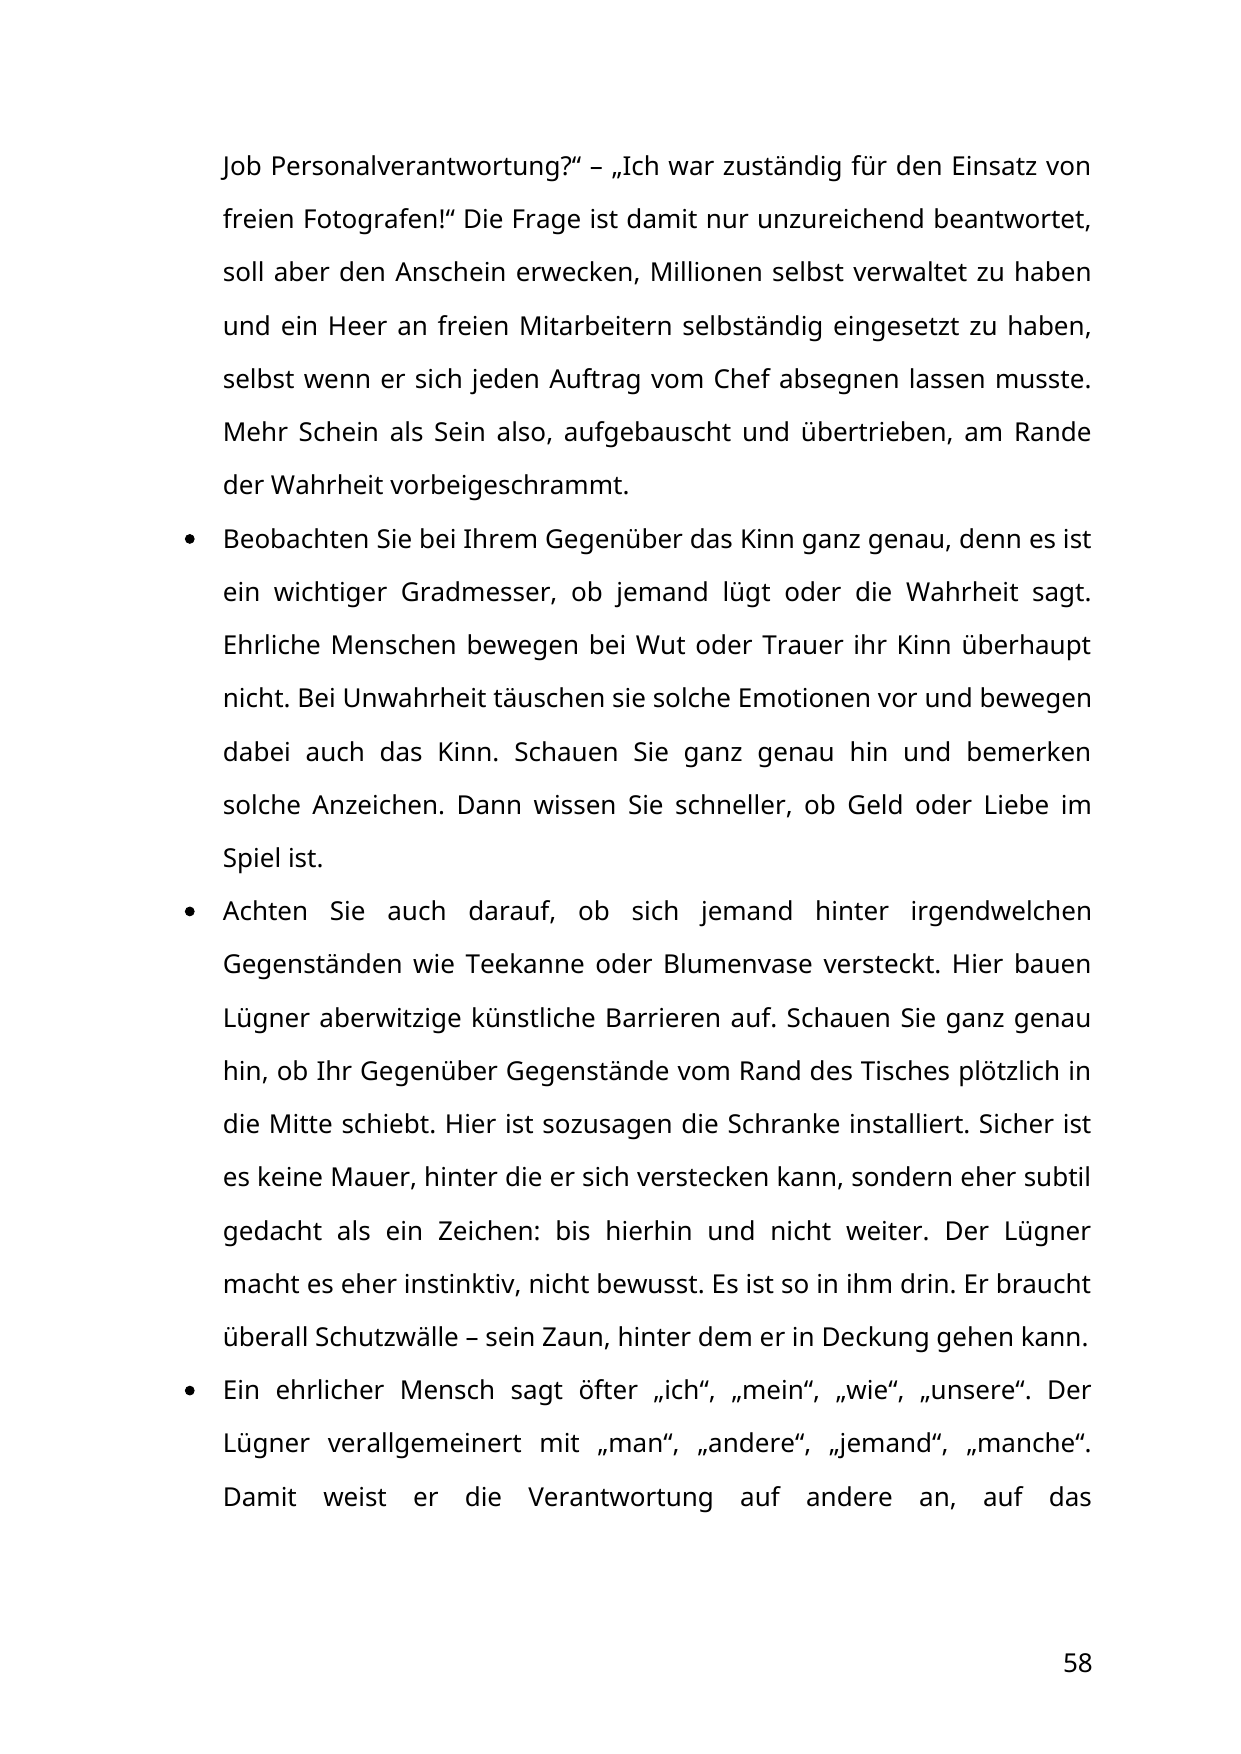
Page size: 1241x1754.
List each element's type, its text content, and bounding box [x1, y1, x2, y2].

list Achten Sie auch darauf, ob sich jemand hinter irgendwelchen Gegenständen wie Teekanne oder Blumenvase versteckt. Hier bauen Lügner aberwitzige künstliche Barrieren auf. Schauen Sie ganz genau hin, ob Ihr Gegenüber Gegenstände vom Rand des Tisches plötzlich in die Mitte schiebt. Hier ist sozusagen die Schranke installiert. Sicher ist es keine Mauer, hinter die er sich verstecken kann, sondern eher subtil gedacht als ein Zeichen: bis hierhin und nicht weiter. Der Lügner macht es eher instinktiv, nicht bewusst. Es ist so in ihm drin. Er braucht überall Schutzwälle – sein Zaun, hinter dem er in Deckung gehen kann. [185, 893, 1093, 1354]
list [185, 148, 1093, 502]
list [185, 1372, 1093, 1514]
list Beobachten Sie bei Ihrem Gegenüber das Kinn ganz genau, denn es ist ein wichtiger Gradmesser, ob jemand lügt oder die Wahrheit sagt. Ehrliche Menschen bewegen bei Wut oder Trauer ihr Kinn überhaupt nicht. Bei Unwahrheit täuschen sie solche Emotionen vor und bewegen dabei auch das Kinn. Schauen Sie ganz genau hin und bemerken solche Anzeichen. Dann wissen Sie schneller, ob Geld oder Liebe im Spiel ist. [185, 520, 1093, 875]
